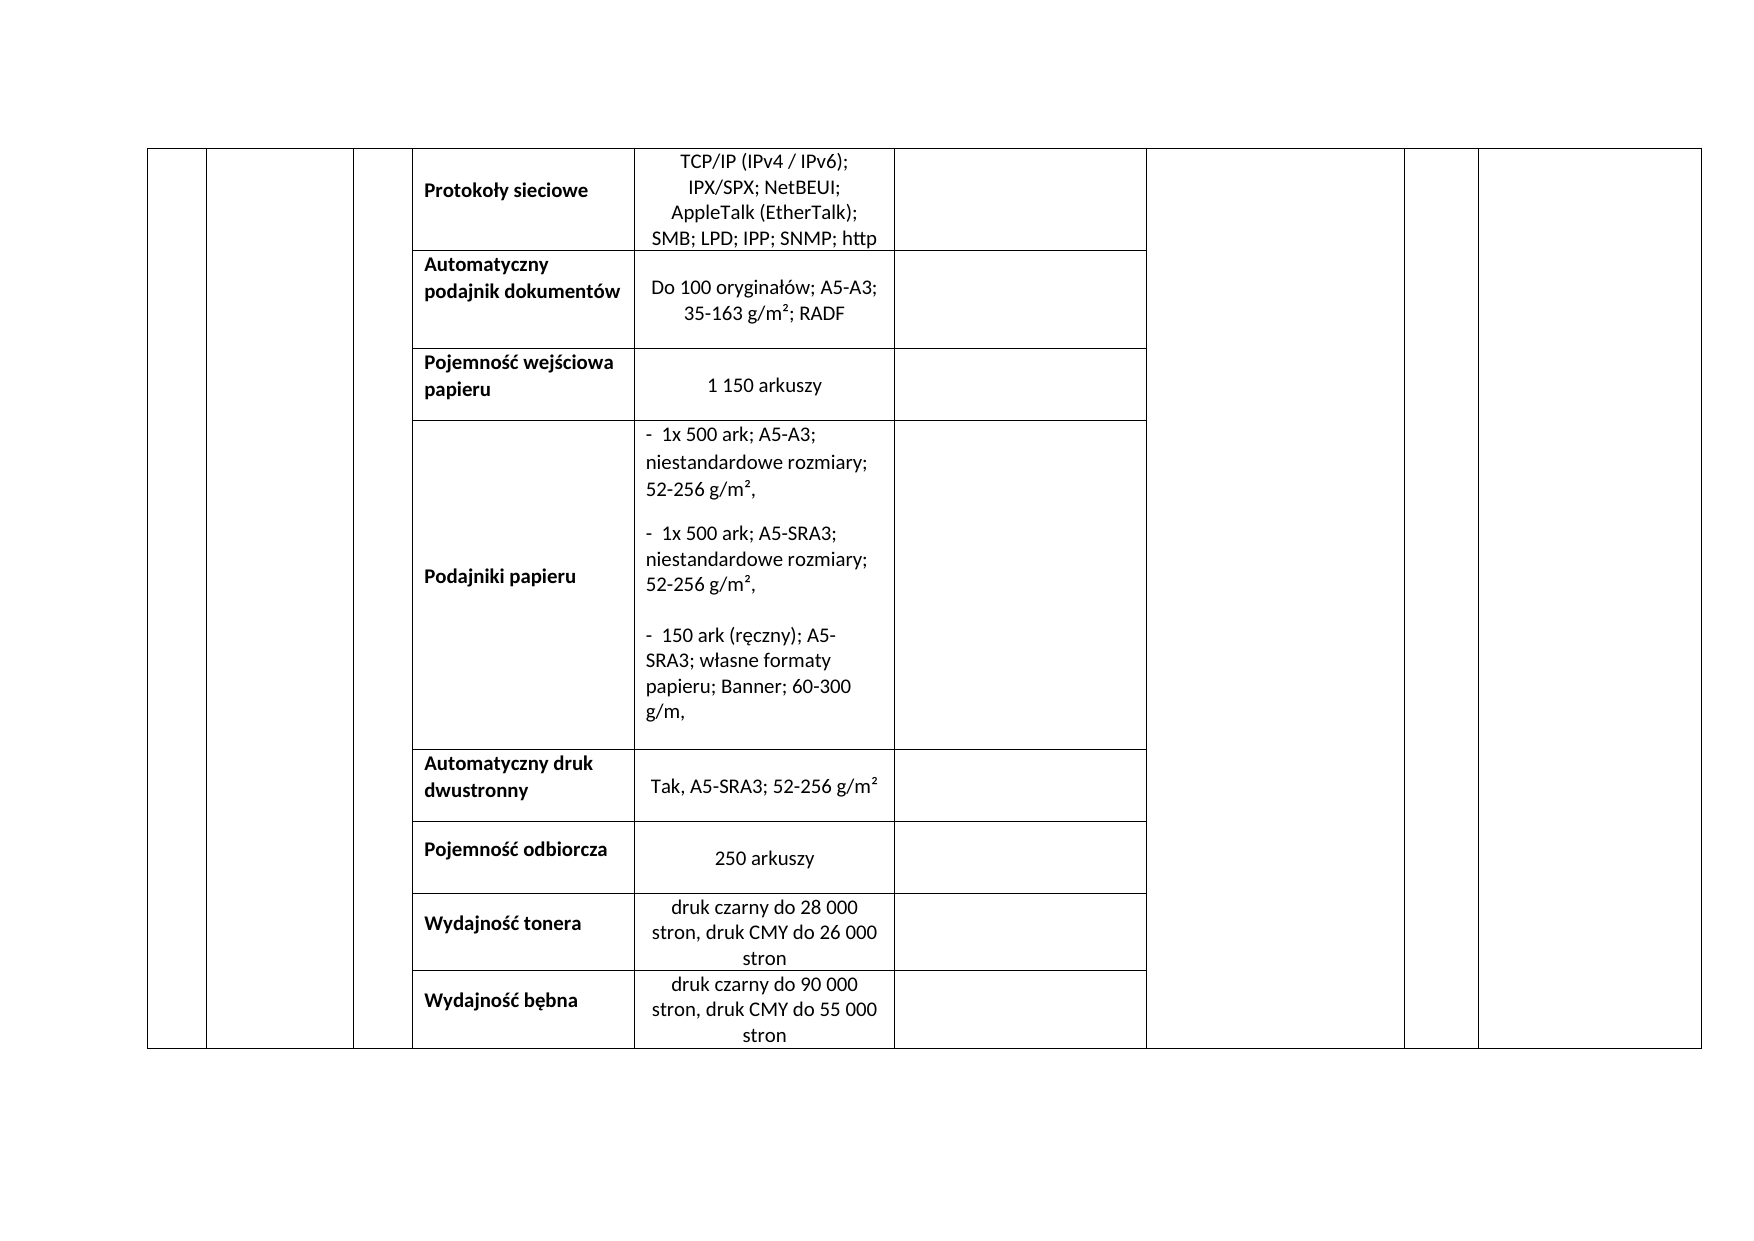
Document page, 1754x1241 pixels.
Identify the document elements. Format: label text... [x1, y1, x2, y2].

table_cell Automatyczny druk dwustronny [413, 750, 634, 821]
table_cell [895, 251, 1146, 348]
table_cell 250 arkuszy [635, 822, 894, 893]
table_cell druk czarny do 28 000 stron, druk CMY do 26 000 stron [635, 894, 894, 970]
table_cell Podajniki papieru [413, 421, 634, 749]
table_cell [895, 750, 1146, 821]
table_cell [895, 822, 1146, 893]
table_cell [895, 349, 1146, 420]
table_cell Pojemność wejściowa papieru [413, 349, 634, 420]
table_cell - 1x 500 ark; A5-A3; niestandardowe rozmiary; 52-256 g/m², - 1x 500 ark; A5-SRA3; niestandardowe rozmiary; 52-256 g/m², - 150 ark (ręczny); A5-SRA3; własne formaty papieru; Banner; 60-300 g/m, [635, 421, 894, 749]
table_cell Automatyczny podajnik dokumentów [413, 251, 634, 348]
table_cell druk czarny do 90 000 stron, druk CMY do 55 000 stron [635, 971, 894, 1047]
table_cell Wydajność bębna [413, 971, 634, 1047]
table_cell Pojemność odbiorcza [413, 822, 634, 893]
table_cell [895, 971, 1146, 1047]
table_cell [895, 149, 1146, 250]
table_cell 1 150 arkuszy [635, 349, 894, 420]
table_cell Tak, A5-SRA3; 52-256 g/m² [635, 750, 894, 821]
table_cell Protokoły sieciowe [413, 149, 634, 250]
table_cell Wydajność tonera [413, 894, 634, 970]
table_cell [895, 421, 1146, 749]
table_cell Do 100 oryginałów; A5-A3; 35-163 g/m²; RADF [635, 251, 894, 348]
table_cell TCP/IP (IPv4 / IPv6); IPX/SPX; NetBEUI; AppleTalk (EtherTalk); SMB; LPD; IPP; SNMP; http [635, 149, 894, 250]
table_cell [895, 894, 1146, 970]
